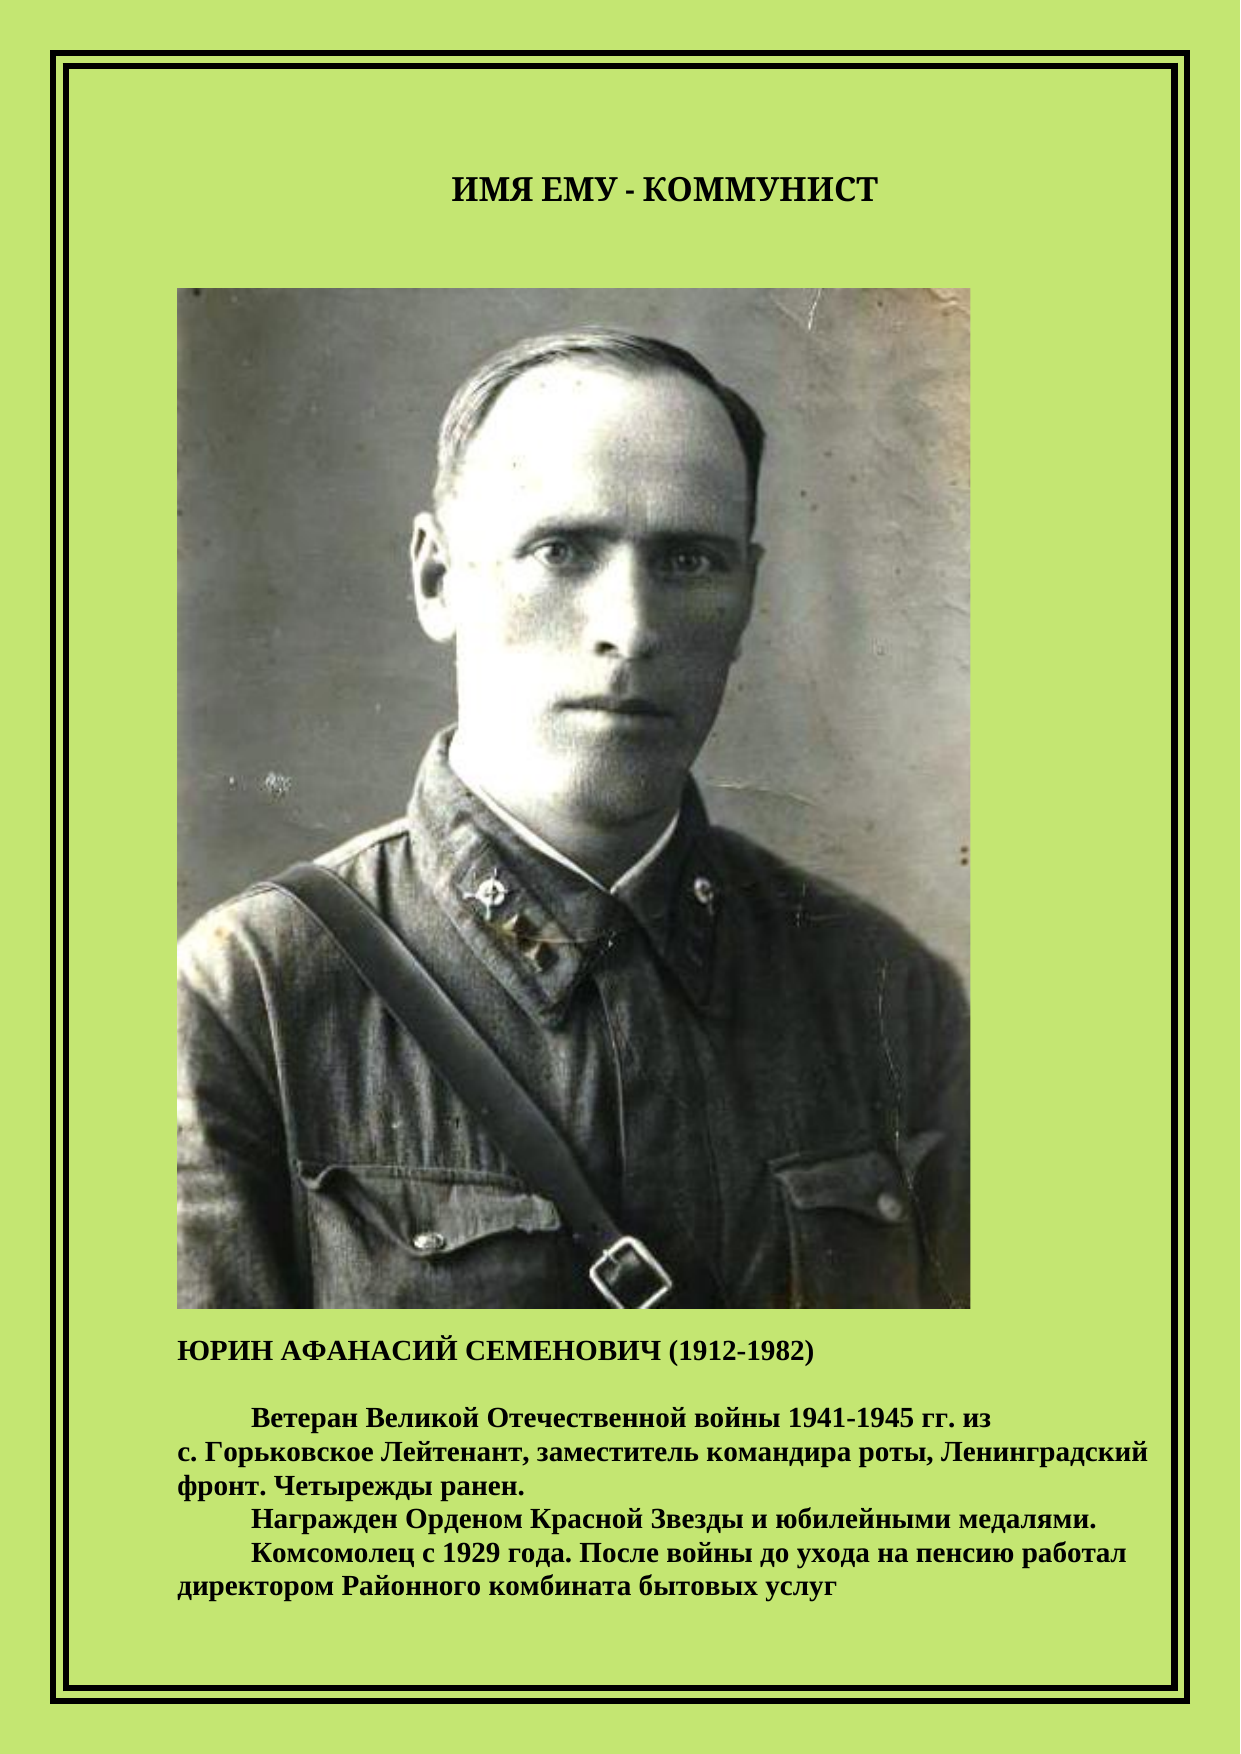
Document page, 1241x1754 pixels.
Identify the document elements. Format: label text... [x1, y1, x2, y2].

text Награжден Орденом Красной Звезды и юбилейными медалями. [177, 1501, 1152, 1535]
text с. Горьковское Лейтенант, заместитель командира роты, Ленинградский фронт. Четырежды ранен. [177, 1434, 1152, 1501]
text ЮРИН АФАНАСИЙ СЕМЕНОВИЧ (1912-1982) [177, 1333, 1152, 1367]
text Комсомолец с 1929 года. После войны до ухода на пенсию работал директором Районного комбината бытовых услуг [177, 1535, 1152, 1602]
text ИМЯ ЕМУ - КОММУНИСТ [177, 171, 1152, 209]
picture [177, 288, 971, 1309]
text Ветеран Великой Отечественной войны 1941-1945 гг. из [177, 1401, 1152, 1434]
